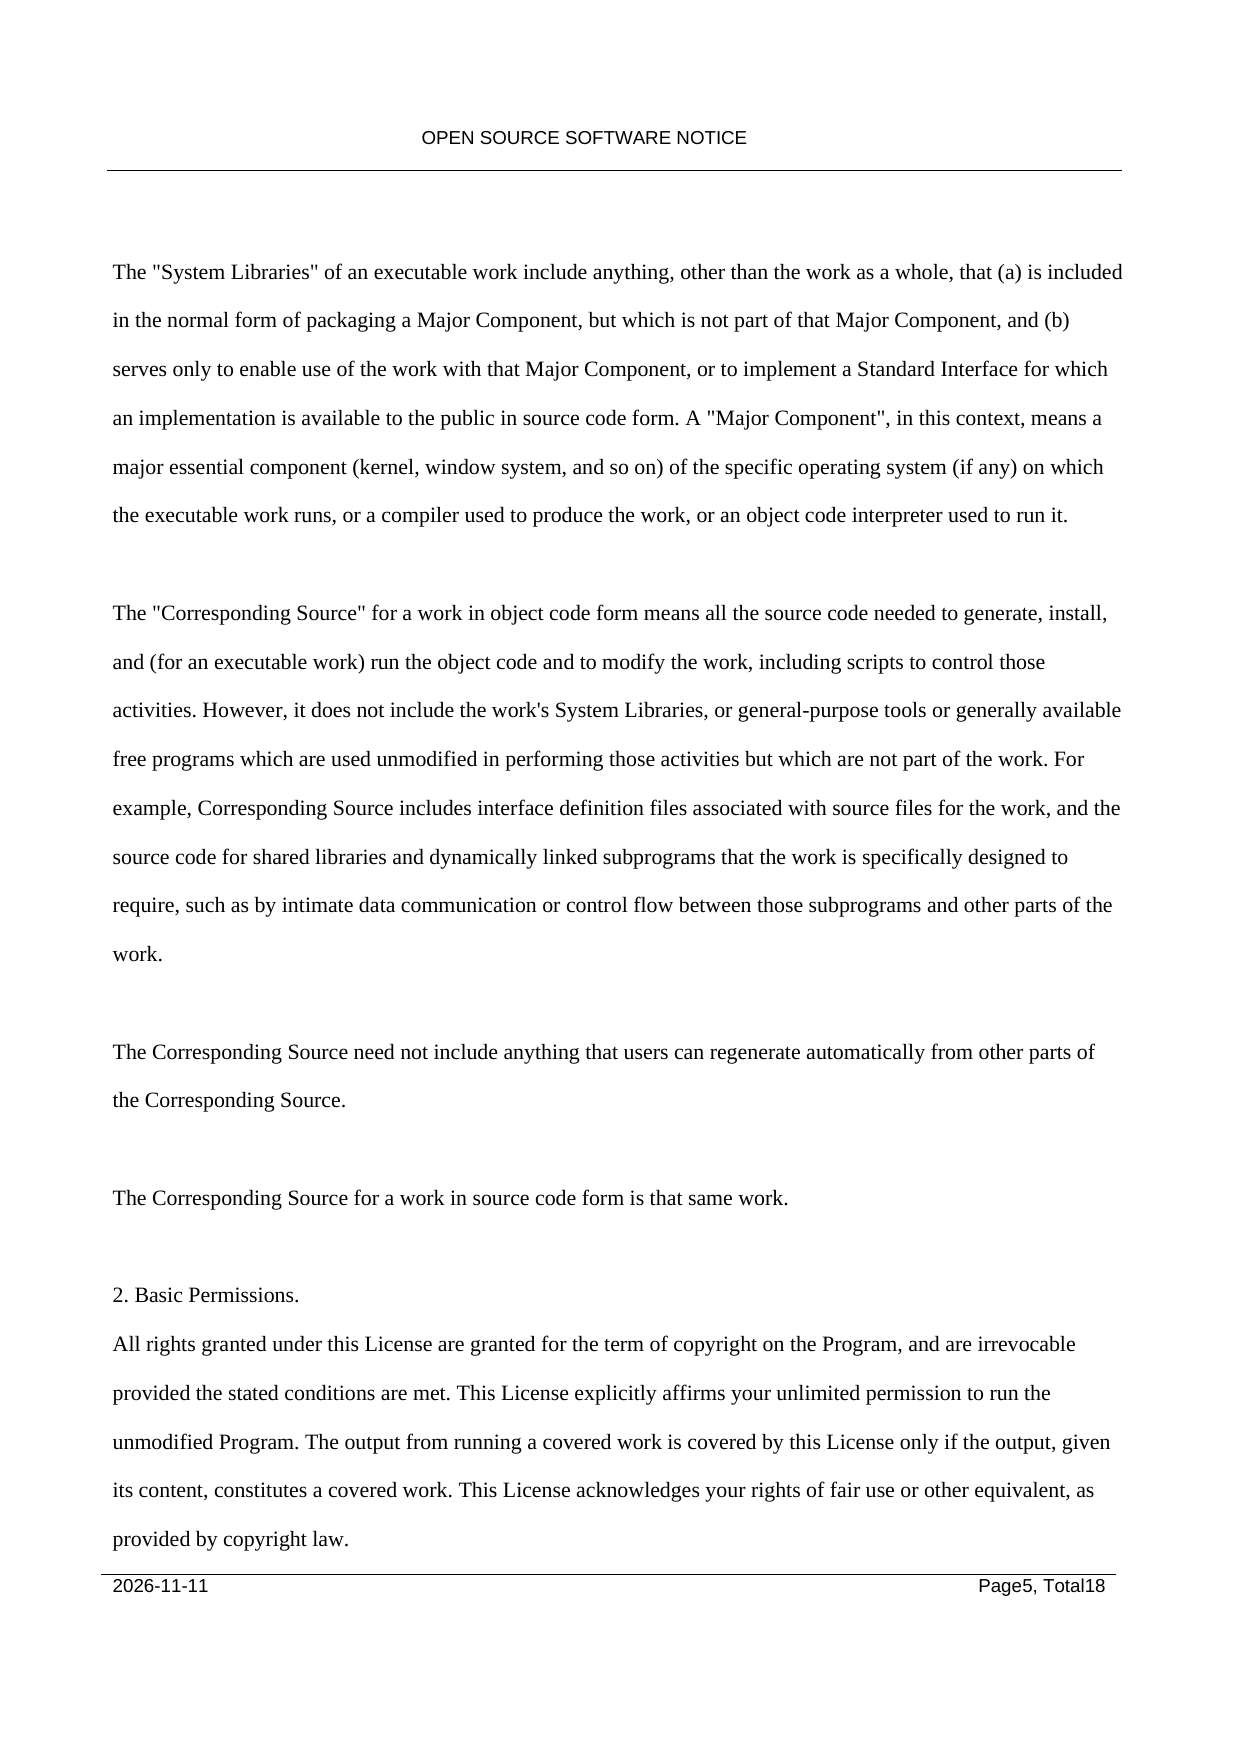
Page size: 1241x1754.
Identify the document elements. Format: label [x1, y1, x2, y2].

text [112, 206, 1128, 1555]
